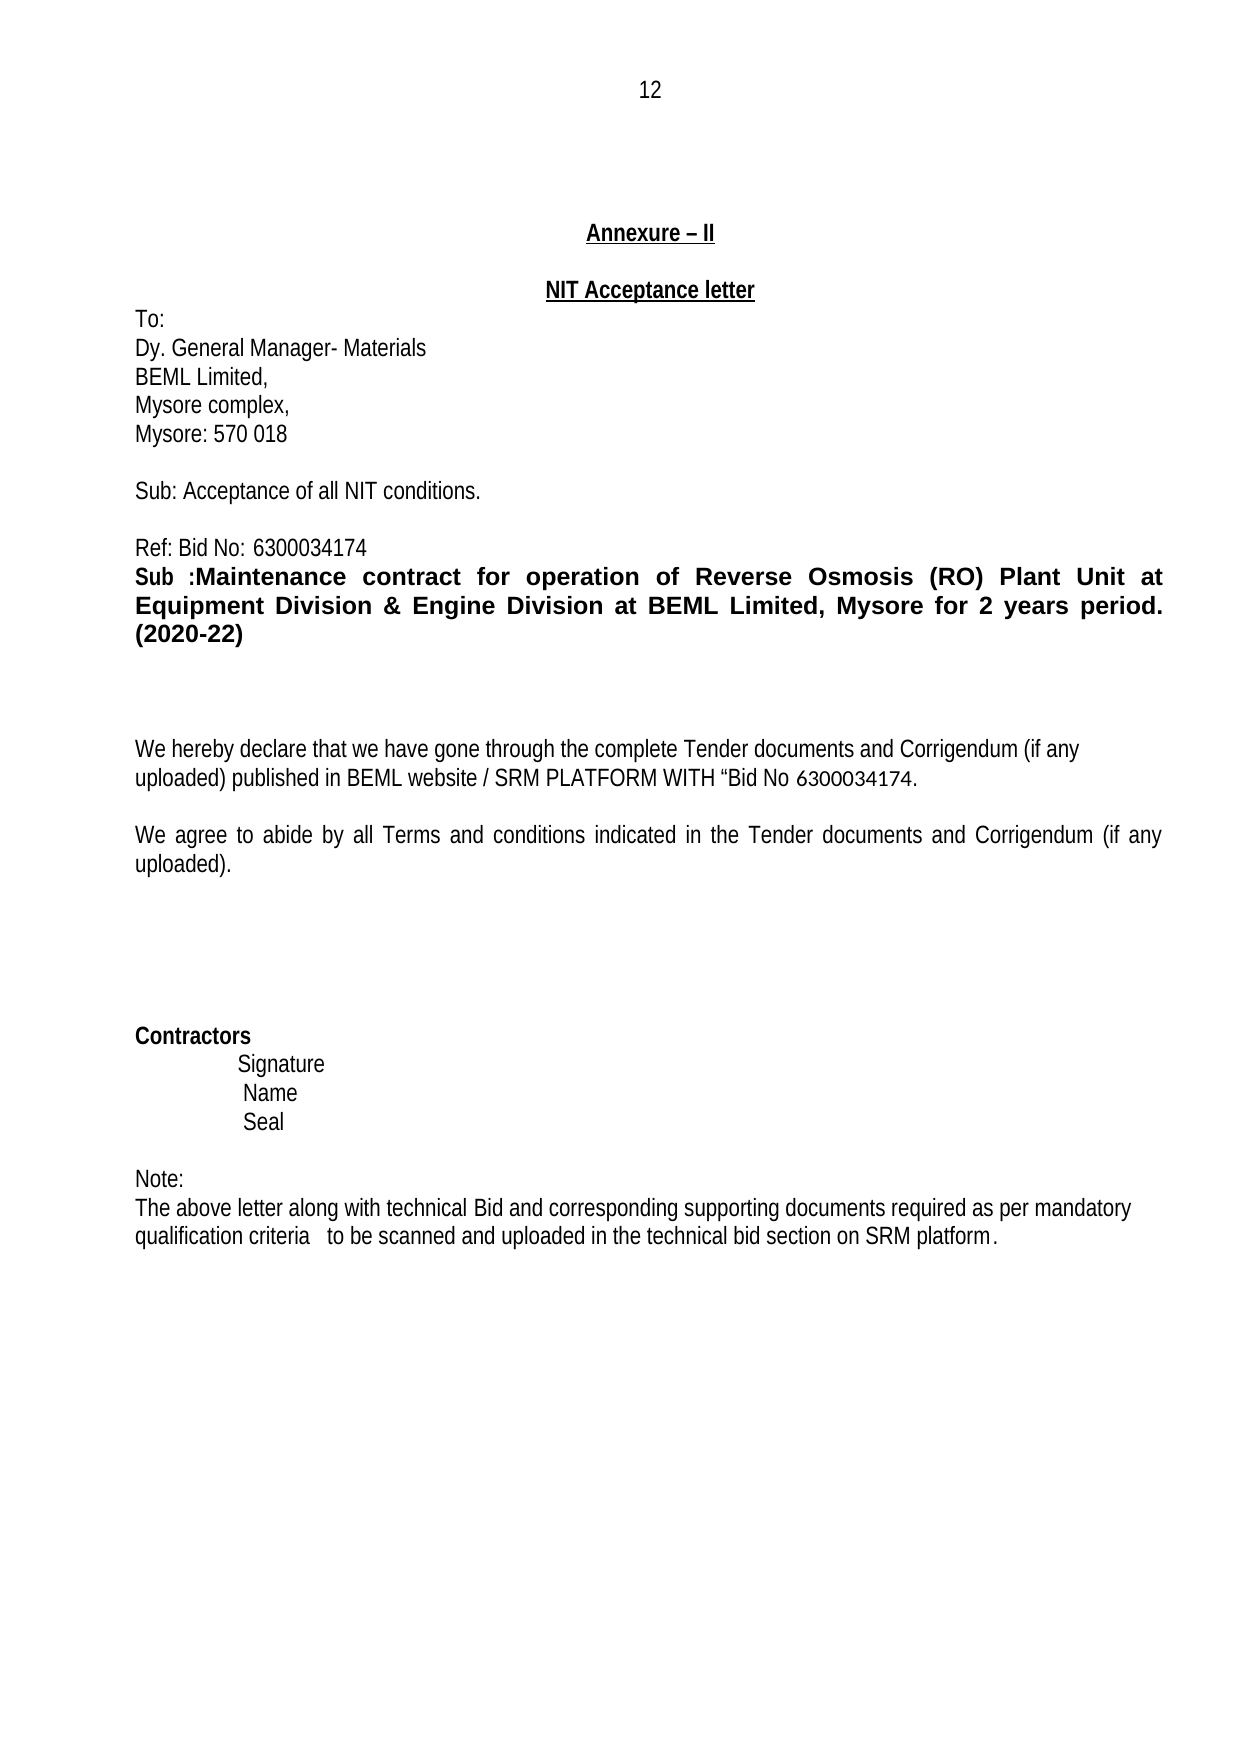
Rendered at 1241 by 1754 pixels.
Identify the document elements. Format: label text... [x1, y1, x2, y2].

text To: [135, 304, 1165, 333]
text Contractors [135, 1021, 1165, 1049]
text Name [135, 1078, 1165, 1107]
text Annexure – II [135, 218, 1165, 247]
text Ref: Bid No: 6300034174 [135, 533, 1165, 562]
text Sub :Maintenance contract for operation of Reverse Osmosis (RO) Plant Unit at Equipment Division & Engine Division at BEML Limited, Mysore for 2 years period. (2020-22) [135, 562, 1165, 648]
text Signature [135, 1049, 1165, 1078]
text NIT Acceptance letter [135, 276, 1165, 304]
text We hereby declare that we have gone through the complete Tender documents and Corrigendum (if any uploaded) published in BEML website / SRM PLATFORM WITH “Bid No 6300034174. [135, 734, 1165, 792]
subtitle The above letter along with technical Bid and corresponding supporting documents required as per mandatory qualification criteria to be scanned and uploaded in the technical bid section on SRM platform. [135, 1192, 1165, 1250]
text Dy. General Manager- Materials [135, 333, 1165, 361]
text Seal [135, 1107, 1165, 1135]
text Mysore complex, [135, 390, 1165, 419]
text Note: [135, 1164, 1165, 1192]
text BEML Limited, [135, 361, 1165, 390]
text Sub: Acceptance of all NIT conditions. [135, 476, 1165, 505]
text We agree to abide by all Terms and conditions indicated in the Tender documents and Corrigendum (if any uploaded). [135, 820, 1165, 877]
text Mysore: 570 018 [135, 419, 1165, 447]
